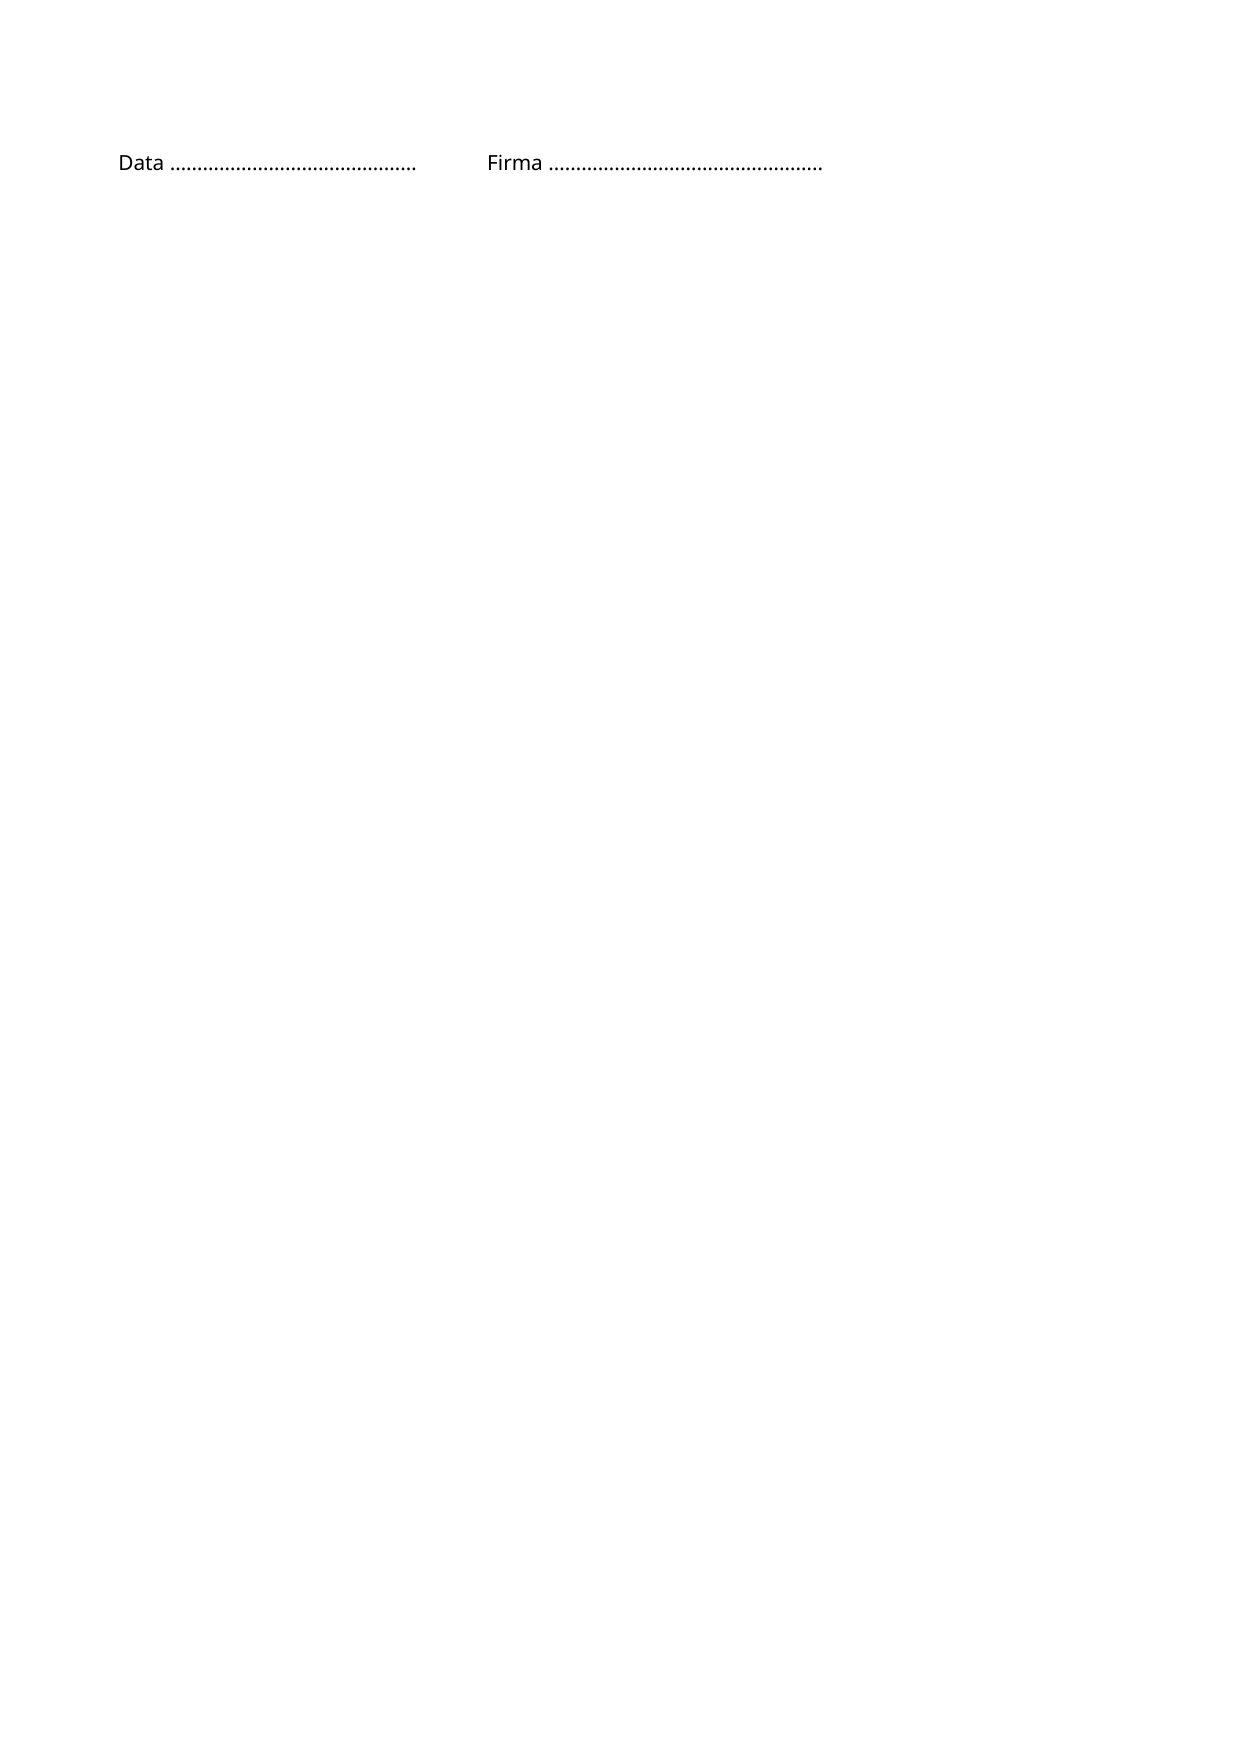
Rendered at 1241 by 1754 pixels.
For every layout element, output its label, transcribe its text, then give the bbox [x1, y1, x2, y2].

text Data ……………………………………… Firma ………………………………………….. [118, 148, 1122, 176]
